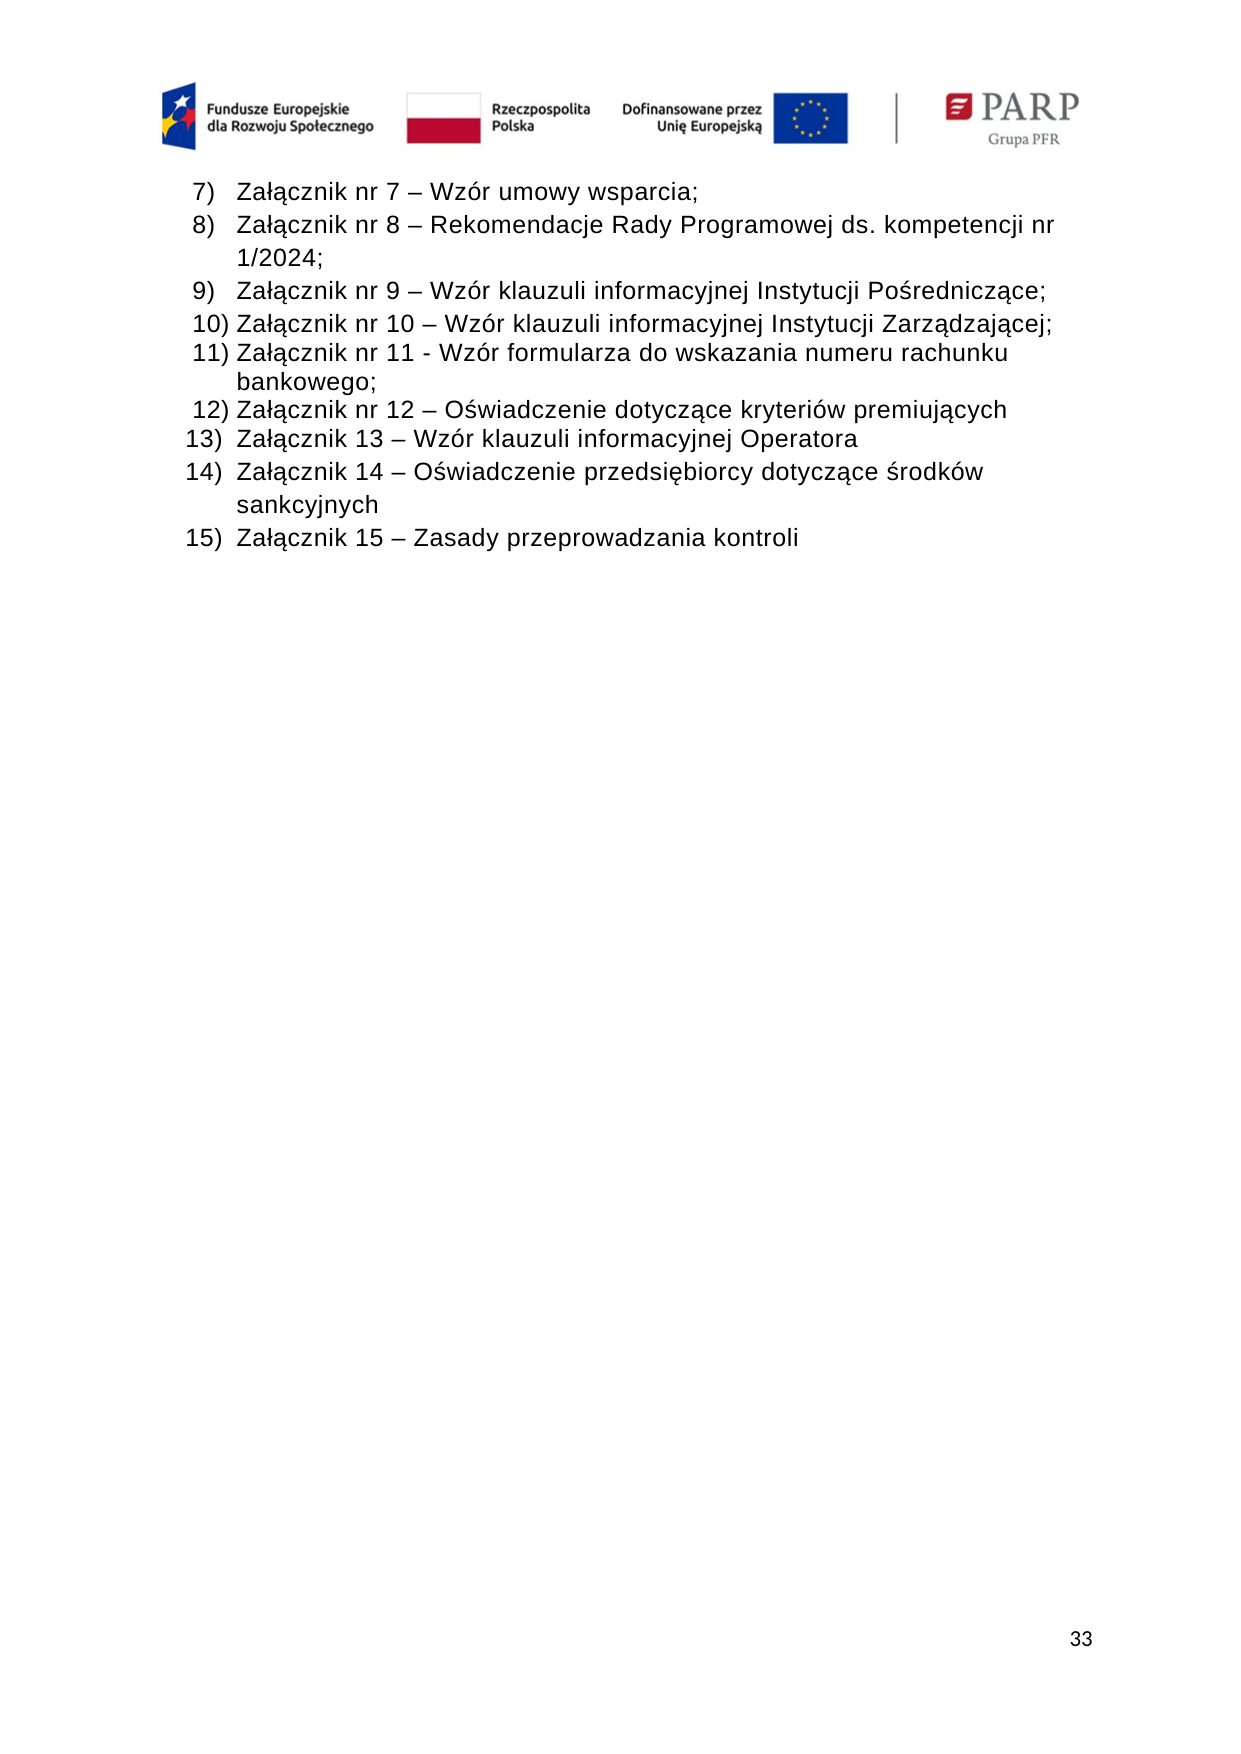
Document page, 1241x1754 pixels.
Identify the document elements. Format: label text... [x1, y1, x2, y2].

list Załącznik nr 12 – Oświadczenie dotyczące kryteriów premiujących [192, 396, 1092, 424]
list Załącznik nr 11 - Wzór formularza do wskazania numeru rachunku bankowego; [192, 338, 1092, 396]
list Załącznik 13 – Wzór klauzuli informacyjnej Operatora [185, 424, 1092, 453]
picture [147, 73, 1093, 160]
list Załącznik nr 10 – Wzór klauzuli informacyjnej Instytucji Zarządzającej; [192, 309, 1092, 338]
list Załącznik nr 7 – Wzór umowy wsparcia; [192, 177, 1092, 206]
list Załącznik 14 – Oświadczenie przedsiębiorcy dotyczące środków sankcyjnych [185, 457, 1092, 519]
list Załącznik nr 9 – Wzór klauzuli informacyjnej Instytucji Pośredniczące; [192, 276, 1092, 305]
list Załącznik 15 – Zasady przeprowadzania kontroli [185, 523, 1092, 552]
list Załącznik nr 8 – Rekomendacje Rady Programowej ds. kompetencji nr 1/2024; [192, 210, 1092, 272]
